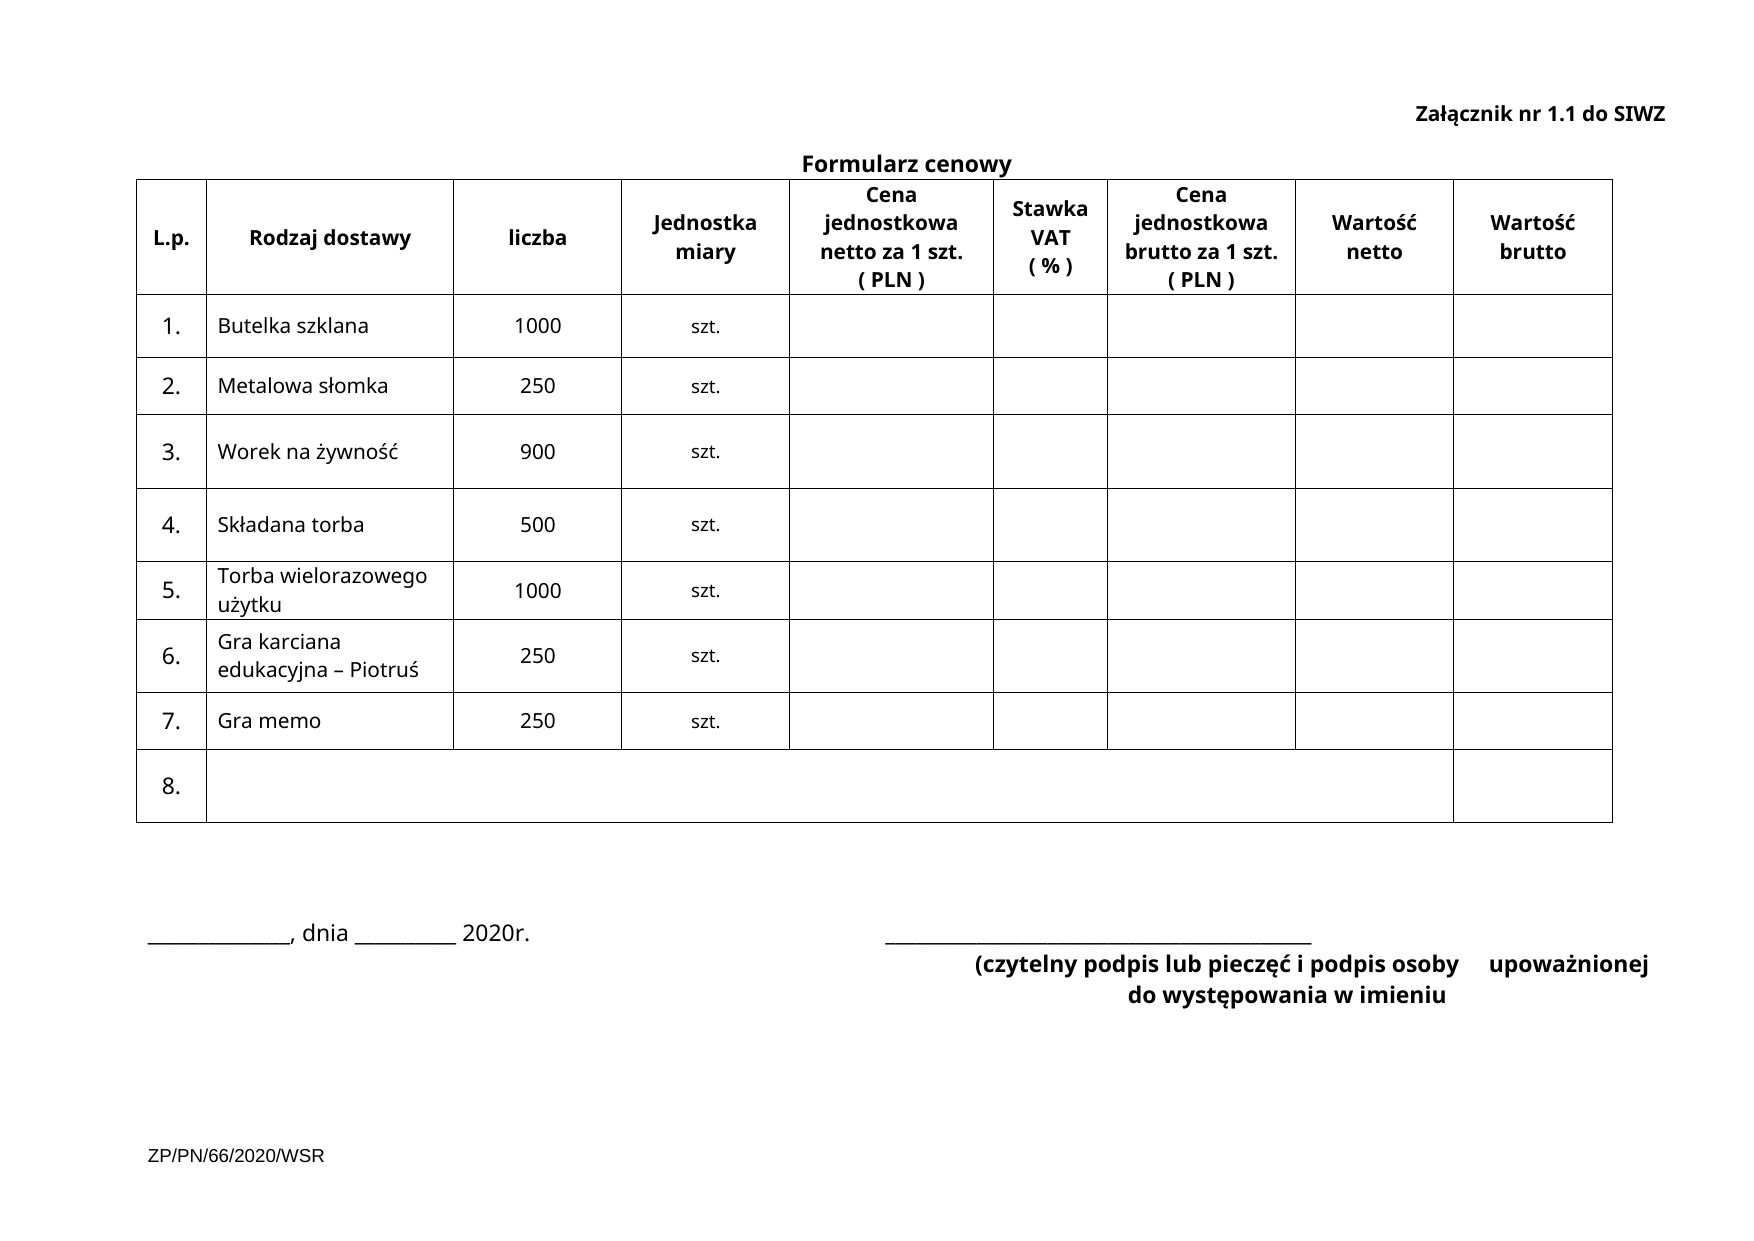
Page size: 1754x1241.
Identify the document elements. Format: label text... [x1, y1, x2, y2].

table_cell [1108, 295, 1295, 357]
table_cell [1454, 489, 1612, 561]
table_header Jednostka miary [622, 180, 789, 294]
table_header Wartość brutto [1454, 180, 1612, 294]
text ______________, dnia __________ 2020r. __________________________________________ [148, 917, 1665, 948]
table_cell [994, 358, 1107, 414]
table_cell [1108, 489, 1295, 561]
table_cell [1296, 489, 1453, 561]
table_header Stawka VAT ( % ) [994, 180, 1107, 294]
table_cell Butelka szklana [207, 295, 453, 357]
table_header liczba [454, 180, 621, 294]
table_cell [1296, 620, 1453, 692]
table_cell 7. [137, 693, 206, 749]
table_cell Gra memo [207, 693, 453, 749]
table_cell [1108, 693, 1295, 749]
table_header Cena jednostkowa brutto za 1 szt. ( PLN ) [1108, 180, 1295, 294]
table_cell 1000 [454, 295, 621, 357]
table_cell [994, 693, 1107, 749]
table_header Wartość netto [1296, 180, 1453, 294]
table_cell [1454, 358, 1612, 414]
table_cell [994, 295, 1107, 357]
table_cell 6. [137, 620, 206, 692]
table_cell 2. [137, 358, 206, 414]
table_cell [790, 295, 993, 357]
table_cell [1108, 415, 1295, 487]
table_cell [1296, 562, 1453, 618]
table_cell [790, 620, 993, 692]
table_header Rodzaj dostawy [207, 180, 453, 294]
table_cell [1296, 295, 1453, 357]
table_cell [790, 562, 993, 618]
table_header L.p. [137, 180, 206, 294]
table_cell szt. [622, 693, 789, 749]
table_cell Składana torba [207, 489, 453, 561]
table_cell [1454, 620, 1612, 692]
table_cell [994, 620, 1107, 692]
table_cell [1108, 620, 1295, 692]
table_cell [790, 415, 993, 487]
table_cell [1454, 562, 1612, 618]
table_cell [790, 693, 993, 749]
table_cell [1454, 750, 1612, 822]
table_cell szt. [622, 620, 789, 692]
table_cell [1108, 358, 1295, 414]
table_cell szt. [622, 295, 789, 357]
table_cell Metalowa słomka [207, 358, 453, 414]
table_cell [1454, 415, 1612, 487]
text Formularz cenowy [148, 148, 1665, 179]
table_cell [1454, 295, 1612, 357]
table_cell [994, 489, 1107, 561]
table_cell 500 [454, 489, 621, 561]
table_cell [1296, 693, 1453, 749]
table_cell 4. [137, 489, 206, 561]
table_cell 900 [454, 415, 621, 487]
table_cell szt. [622, 415, 789, 487]
table_cell [1296, 415, 1453, 487]
table_cell [994, 562, 1107, 618]
table_cell szt. [622, 562, 789, 618]
table_cell 3. [137, 415, 206, 487]
table_cell [1108, 562, 1295, 618]
table_cell Gra karciana edukacyjna – Piotruś [207, 620, 453, 692]
table_cell [1296, 358, 1453, 414]
table_cell [994, 415, 1107, 487]
table_cell 8. [137, 750, 206, 822]
table_cell [207, 750, 1453, 822]
table_cell [1454, 693, 1612, 749]
text (czytelny podpis lub pieczęć i podpis osoby upoważnionej do występowania w imieniu [909, 948, 1665, 1011]
table_cell 250 [454, 620, 621, 692]
table_cell 250 [454, 693, 621, 749]
table_cell 1000 [454, 562, 621, 618]
table_cell 5. [137, 562, 206, 618]
table_cell Torba wielorazowego użytku [207, 562, 453, 618]
table_cell 1. [137, 295, 206, 357]
table_cell szt. [622, 489, 789, 561]
table_cell [790, 489, 993, 561]
table_cell 250 [454, 358, 621, 414]
table_header Cena jednostkowa netto za 1 szt. ( PLN ) [790, 180, 993, 294]
table_cell Worek na żywność [207, 415, 453, 487]
table_cell [790, 358, 993, 414]
table_cell szt. [622, 358, 789, 414]
